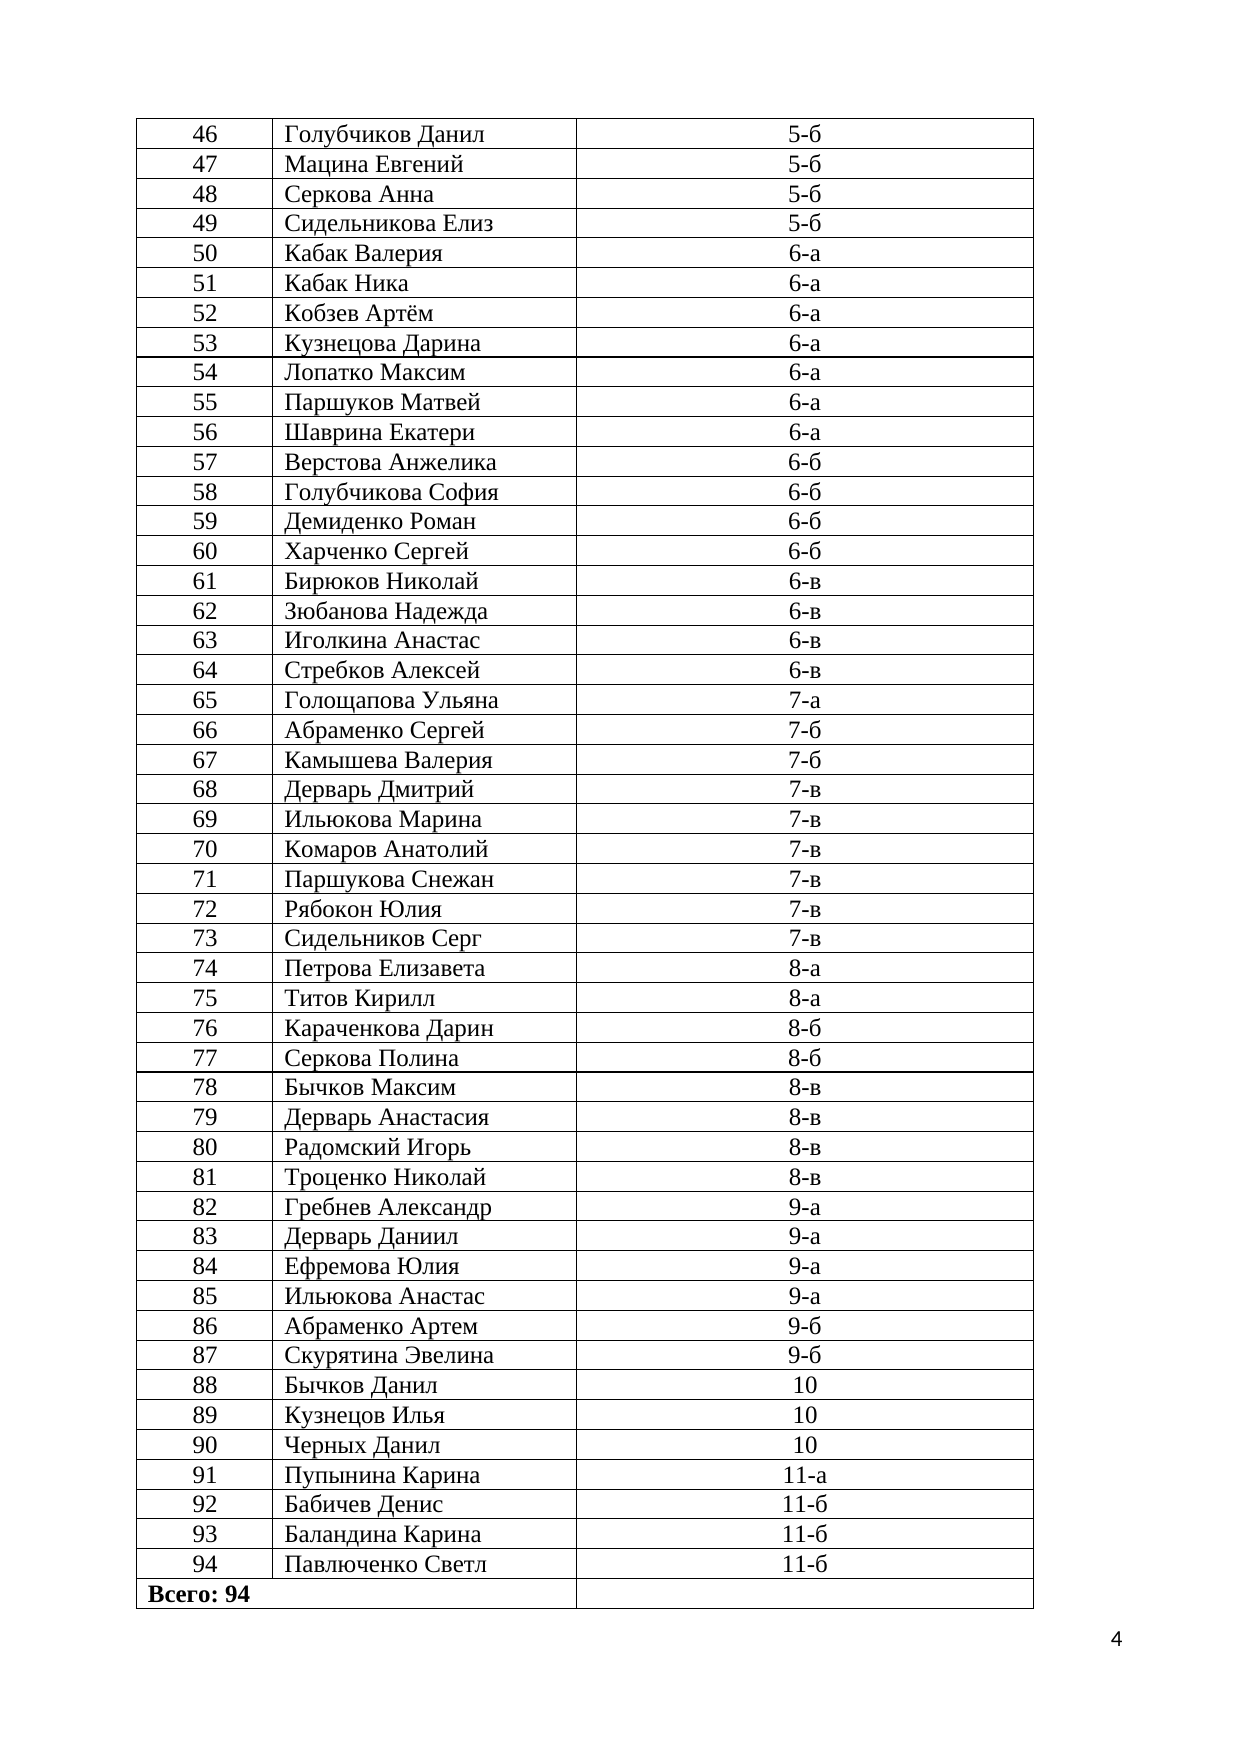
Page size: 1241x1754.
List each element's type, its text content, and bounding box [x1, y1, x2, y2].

table_cell 74 [137, 953, 272, 982]
table_cell 7-в [577, 894, 1033, 922]
table_cell 59 [137, 506, 272, 535]
table_cell Титов Кирилл [273, 983, 576, 1012]
table_cell 77 [137, 1043, 272, 1071]
table_cell 10 [577, 1370, 1033, 1399]
table_cell 8-в [577, 1102, 1033, 1131]
table_cell 11-б [577, 1490, 1033, 1518]
table_cell Голощапова Ульяна [273, 685, 576, 714]
table_cell 47 [137, 149, 272, 178]
table_cell 90 [137, 1430, 272, 1459]
table_cell 52 [137, 298, 272, 327]
table_cell 7-в [577, 834, 1033, 863]
table_cell 48 [137, 179, 272, 207]
table_cell 9-а [577, 1281, 1033, 1310]
table_cell 94 [137, 1549, 272, 1578]
table_cell Зюбанова Надежда [273, 596, 576, 624]
table_cell Кузнецов Илья [273, 1400, 576, 1429]
table_cell Баландина Карина [273, 1519, 576, 1548]
table_cell Бычков Максим [273, 1073, 576, 1101]
table_cell 6-б [577, 447, 1033, 476]
table_cell 64 [137, 655, 272, 684]
table_cell 89 [137, 1400, 272, 1429]
table_cell 88 [137, 1370, 272, 1399]
table_cell 66 [137, 715, 272, 744]
table_cell 11-б [577, 1519, 1033, 1548]
table_cell 6-б [577, 506, 1033, 535]
table_cell 54 [137, 358, 272, 386]
table_cell 11-а [577, 1460, 1033, 1488]
table_cell Серкова Анна [273, 179, 576, 207]
table_cell 84 [137, 1251, 272, 1280]
table_cell Ефремова Юлия [273, 1251, 576, 1280]
table_cell Демиденко Роман [273, 506, 576, 535]
table_cell Серкова Полина [273, 1043, 576, 1071]
table_cell 70 [137, 834, 272, 863]
table_cell 83 [137, 1221, 272, 1250]
table_cell 10 [577, 1430, 1033, 1459]
table_cell 8-а [577, 983, 1033, 1012]
table_cell 8-б [577, 1043, 1033, 1071]
table_cell 6-в [577, 596, 1033, 624]
table_cell Мацина Евгений [273, 149, 576, 178]
table_cell 60 [137, 536, 272, 565]
table_cell Дерварь Даниил [273, 1221, 576, 1250]
table_cell 6-б [577, 536, 1033, 565]
table_cell Кузнецова Дарина [273, 328, 576, 356]
table_cell Бычков Данил [273, 1370, 576, 1399]
table_cell 7-в [577, 775, 1033, 803]
table_cell 6-а [577, 417, 1033, 446]
table_cell 9-а [577, 1192, 1033, 1220]
table_cell Лопатко Максим [273, 358, 576, 386]
table_cell 79 [137, 1102, 272, 1131]
table_cell 73 [137, 924, 272, 952]
table_cell 8-б [577, 1013, 1033, 1042]
table_cell Бабичев Денис [273, 1490, 576, 1518]
table_cell 7-в [577, 864, 1033, 893]
table_cell 51 [137, 268, 272, 297]
table_cell Черных Данил [273, 1430, 576, 1459]
table_cell Абраменко Сергей [273, 715, 576, 744]
table_cell Ильюкова Анастас [273, 1281, 576, 1310]
table_cell Камышева Валерия [273, 745, 576, 773]
table_cell Сидельников Серг [273, 924, 576, 952]
table_cell 7-в [577, 804, 1033, 833]
table_cell 62 [137, 596, 272, 624]
table_cell 46 [137, 119, 272, 148]
table_cell Кобзев Артём [273, 298, 576, 327]
table_cell Кабак Валерия [273, 238, 576, 267]
table_cell 6-в [577, 655, 1033, 684]
table_cell 5-б [577, 119, 1033, 148]
table_cell Паршукова Снежан [273, 864, 576, 893]
table_cell 9-б [577, 1341, 1033, 1369]
table_cell 61 [137, 566, 272, 595]
table_cell 69 [137, 804, 272, 833]
table_cell Комаров Анатолий [273, 834, 576, 863]
table_cell 9-а [577, 1251, 1033, 1280]
table_cell 86 [137, 1311, 272, 1339]
table_cell 5-б [577, 149, 1033, 178]
table_cell 9-а [577, 1221, 1033, 1250]
table_cell Павлюченко Светл [273, 1549, 576, 1578]
table_cell 91 [137, 1460, 272, 1488]
table_cell 85 [137, 1281, 272, 1310]
table_cell 56 [137, 417, 272, 446]
table_cell 55 [137, 387, 272, 416]
table_cell Ильюкова Марина [273, 804, 576, 833]
table_cell 67 [137, 745, 272, 773]
table_cell 63 [137, 626, 272, 654]
table_cell Голубчиков Данил [273, 119, 576, 148]
table_cell 71 [137, 864, 272, 893]
table_cell 6-а [577, 238, 1033, 267]
table_cell 68 [137, 775, 272, 803]
table_cell Дерварь Дмитрий [273, 775, 576, 803]
table_cell Гребнев Александр [273, 1192, 576, 1220]
table_cell 7-б [577, 745, 1033, 773]
table_cell 5-б [577, 209, 1033, 237]
table_cell Шаврина Екатери [273, 417, 576, 446]
table_cell 57 [137, 447, 272, 476]
table_cell 53 [137, 328, 272, 356]
table_cell Сидельникова Елиз [273, 209, 576, 237]
table_cell 92 [137, 1490, 272, 1518]
table_cell Всего: 94 [137, 1579, 576, 1608]
table_cell 75 [137, 983, 272, 1012]
table_cell 7-а [577, 685, 1033, 714]
table_cell Пупынина Карина [273, 1460, 576, 1488]
table_cell 80 [137, 1132, 272, 1161]
table_cell Стребков Алексей [273, 655, 576, 684]
table_cell 8-в [577, 1073, 1033, 1101]
table_cell Голубчикова София [273, 477, 576, 505]
table_cell 6-а [577, 298, 1033, 327]
table_cell [577, 1579, 1033, 1608]
table_cell Кабак Ника [273, 268, 576, 297]
table_cell 8-а [577, 953, 1033, 982]
table_cell Верстова Анжелика [273, 447, 576, 476]
table_cell Дерварь Анастасия [273, 1102, 576, 1131]
table_cell 81 [137, 1162, 272, 1191]
table_cell 9-б [577, 1311, 1033, 1339]
table_cell 8-в [577, 1162, 1033, 1191]
table_cell Бирюков Николай [273, 566, 576, 595]
table_cell 76 [137, 1013, 272, 1042]
table_cell 6-а [577, 358, 1033, 386]
table_cell 6-в [577, 626, 1033, 654]
table_cell 58 [137, 477, 272, 505]
table_cell 65 [137, 685, 272, 714]
table_cell Скурятина Эвелина [273, 1341, 576, 1369]
table_cell 6-в [577, 566, 1033, 595]
table_cell 72 [137, 894, 272, 922]
table_cell Караченкова Дарин [273, 1013, 576, 1042]
table_cell 5-б [577, 179, 1033, 207]
table_cell Харченко Сергей [273, 536, 576, 565]
table_cell Петрова Елизавета [273, 953, 576, 982]
table_cell 10 [577, 1400, 1033, 1429]
table_cell 87 [137, 1341, 272, 1369]
table_cell 82 [137, 1192, 272, 1220]
table_cell 93 [137, 1519, 272, 1548]
table_cell 8-в [577, 1132, 1033, 1161]
table_cell 6-а [577, 328, 1033, 356]
table_cell Рябокон Юлия [273, 894, 576, 922]
table_cell 6-а [577, 268, 1033, 297]
table_cell 7-б [577, 715, 1033, 744]
table_cell 6-б [577, 477, 1033, 505]
table_cell Троценко Николай [273, 1162, 576, 1191]
table_cell Иголкина Анастас [273, 626, 576, 654]
table_cell 49 [137, 209, 272, 237]
table_cell Радомский Игорь [273, 1132, 576, 1161]
table_cell 78 [137, 1073, 272, 1101]
table_cell 50 [137, 238, 272, 267]
table_cell Паршуков Матвей [273, 387, 576, 416]
table_cell Абраменко Артем [273, 1311, 576, 1339]
table_cell 11-б [577, 1549, 1033, 1578]
table_cell 7-в [577, 924, 1033, 952]
table_cell 6-а [577, 387, 1033, 416]
